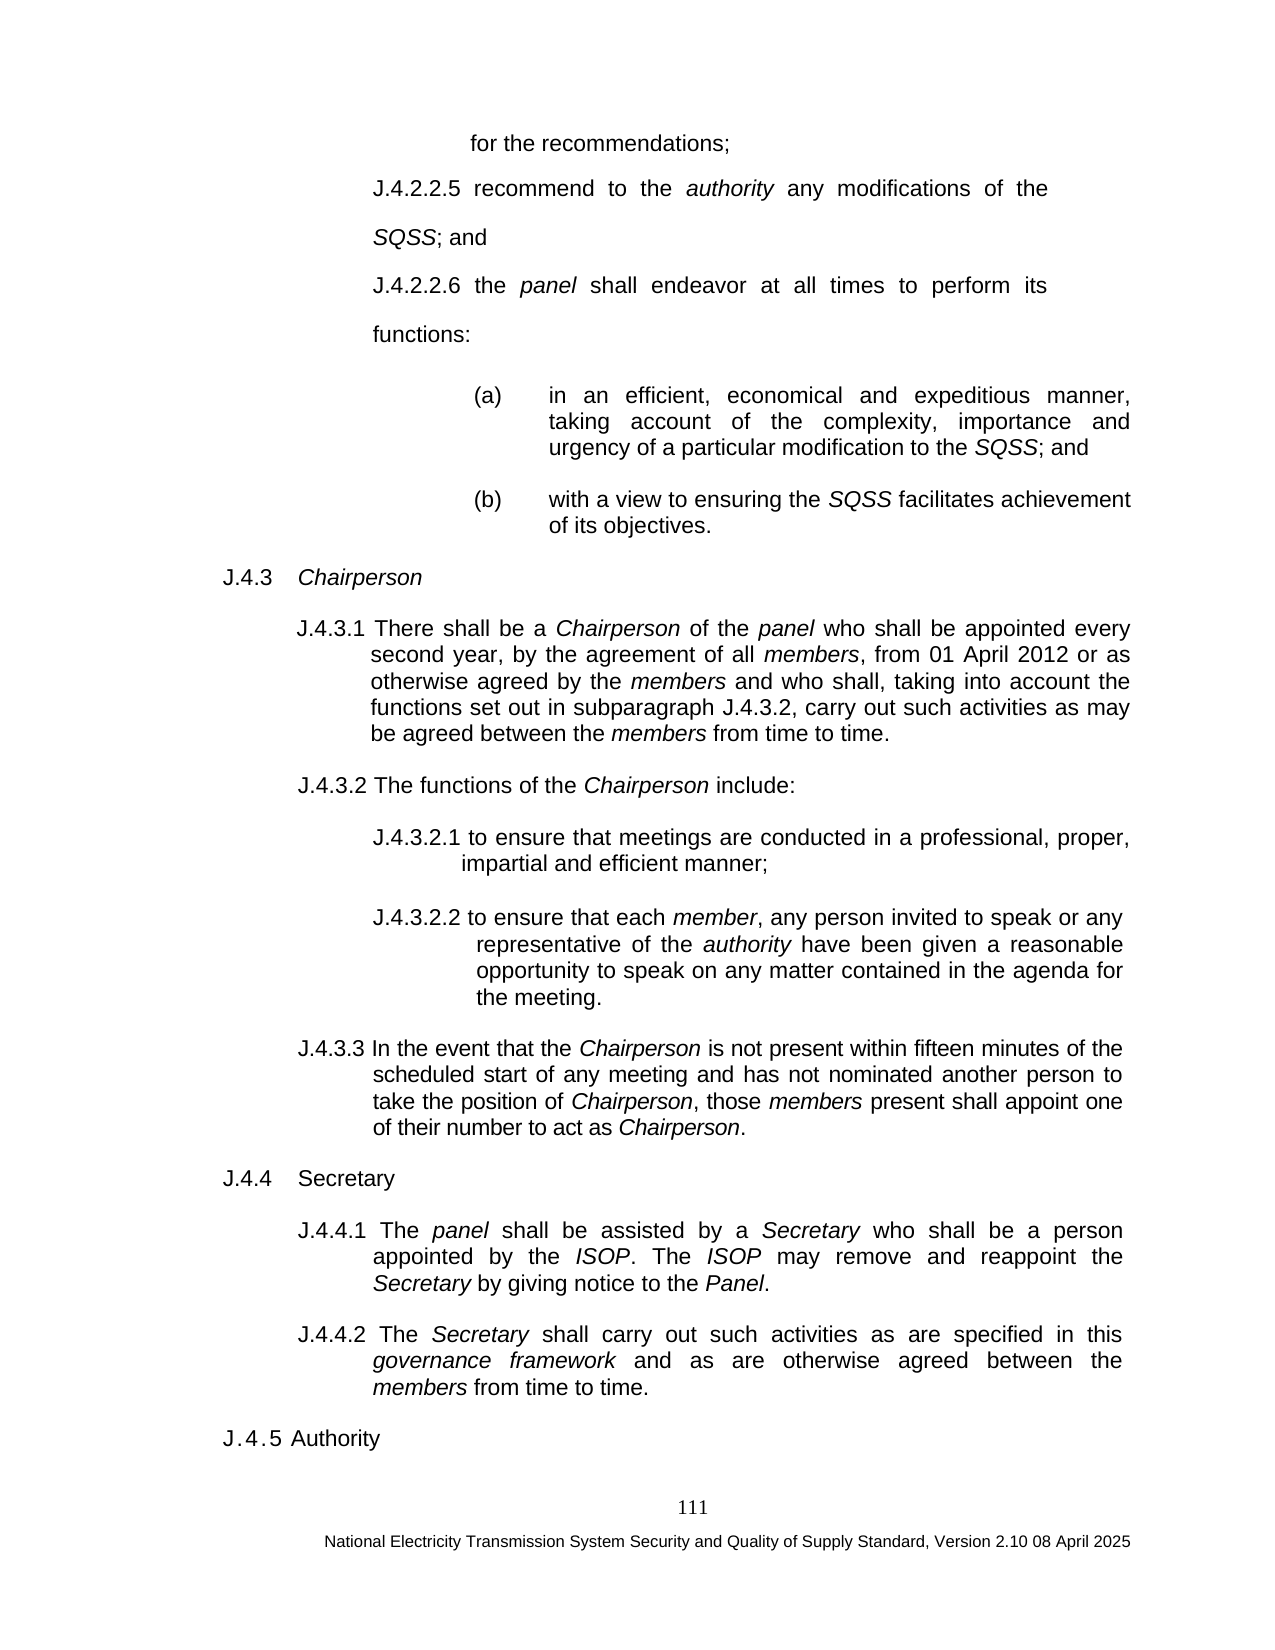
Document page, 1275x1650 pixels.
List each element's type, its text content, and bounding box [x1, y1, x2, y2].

text J.4.2.2.6 the panel shall endeavor at all times to perform its functions: [373, 255, 1048, 353]
text J.4.3.2.1 to ensure that meetings are conducted in a professional, proper, impartial and efficient manner; [373, 824, 1131, 877]
text J.4.3 Chairperson [223, 564, 1131, 591]
text J.4.2.2.5 recommend to the authority any modifications of the SQSS; and [373, 157, 1048, 255]
text J.4.4 Secretary [223, 1166, 1131, 1192]
list in an efficient, economical and expeditious manner, taking account of the complexity, importance and urgency of a particular modification to the SQSS; and [474, 382, 1131, 461]
text J.4.4.1 The panel shall be assisted by a Secretary who shall be a person appointed by the ISOP. The ISOP may remove and reappoint the Secretary by giving notice to the Panel. [298, 1217, 1123, 1296]
text J.4.3.3 In the event that the Chairperson is not present within fifteen minutes of the scheduled start of any meeting and has not nominated another person to take the position of Chairperson, those members present shall appoint one of their number to act as Chairperson. [298, 1035, 1123, 1141]
list with a view to ensuring the SQSS facilitates achievement of its objectives. [474, 486, 1131, 539]
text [373, 130, 1131, 157]
text J.4.3.2.2 to ensure that each member, any person invited to speak or any representative of the authority have been given a reasonable opportunity to speak on any matter contained in the agenda for the meeting. [373, 904, 1123, 1010]
text J.4.3.2 The functions of the Chairperson include: [298, 773, 1131, 799]
text J.4.3.1 There shall be a Chairperson of the panel who shall be appointed every second year, by the agreement of all members, from 01 April 2012 or as otherwise agreed by the members and who shall, taking into account the functions set out in subparagraph J.4.3.2, carry out such activities as may be agreed between the members from time to time. [296, 615, 1131, 747]
text J.4.5 Authority [223, 1425, 1131, 1451]
text J.4.4.2 The Secretary shall carry out such activities as are specified in this governance framework and as are otherwise agreed between the members from time to time. [298, 1321, 1123, 1400]
